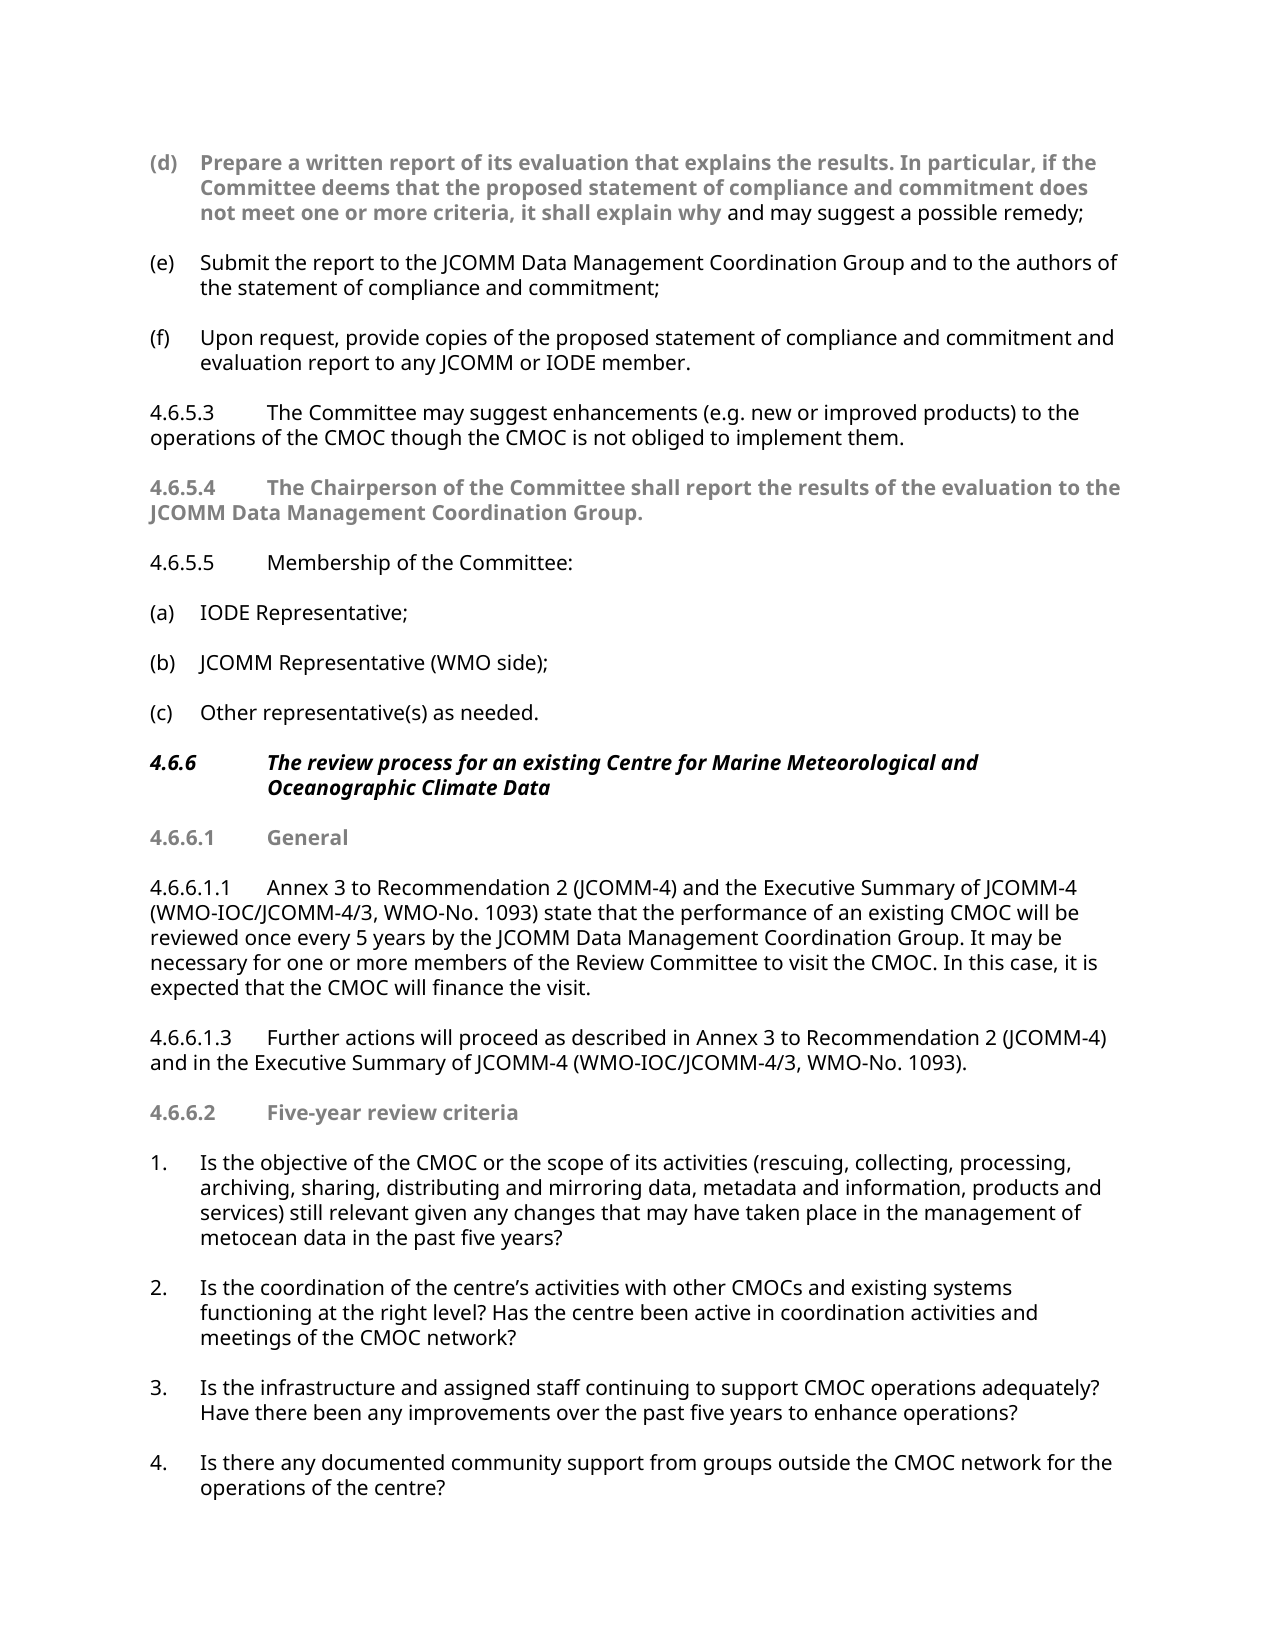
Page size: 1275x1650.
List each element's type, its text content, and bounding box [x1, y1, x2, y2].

text 2. Is the coordination of the centre’s activities with other CMOCs and existing systems functioning at the right level? Has the centre been active in coordination activities and meetings of the CMOC network? [150, 1275, 1125, 1350]
text 1. Is the objective of the CMOC or the scope of its activities (rescuing, collecting, processing, archiving, sharing, distributing and mirroring data, metadata and information, products and services) still relevant given any changes that may have taken place in the management of metocean data in the past five years? [150, 1150, 1125, 1250]
text (f) Upon request, provide copies of the proposed statement of compliance and commitment and evaluation report to any JCOMM or IODE member. [150, 325, 1125, 375]
text (d) Prepare a written report of its evaluation that explains the results. In particular, if the Committee deems that the proposed statement of compliance and commitment does not meet one or more criteria, it shall explain why and may suggest a possible remedy; [150, 150, 1125, 225]
subtitle 4.6.6.1 General [150, 825, 1125, 850]
text 3. Is the infrastructure and assigned staff continuing to support CMOC operations adequately? Have there been any improvements over the past five years to enhance operations? [150, 1375, 1125, 1425]
text 4.6.6.1.1 Annex 3 to Recommendation 2 (JCOMM-4) and the Executive Summary of JCOMM-4 (WMO-IOC/JCOMM-4/3, WMO-No. 1093) state that the performance of an existing CMOC will be reviewed once every 5 years by the JCOMM Data Management Coordination Group. It may be necessary for one or more members of the Review Committee to visit the CMOC. In this case, it is expected that the CMOC will finance the visit. [150, 875, 1125, 1000]
text (e) Submit the report to the JCOMM Data Management Coordination Group and to the authors of the statement of compliance and commitment; [150, 250, 1125, 300]
text 4. Is there any documented community support from groups outside the CMOC network for the operations of the centre? [150, 1450, 1125, 1500]
text (a) IODE Representative; [150, 600, 1125, 625]
text 4.6.5.3 The Committee may suggest enhancements (e.g. new or improved products) to the operations of the CMOC though the CMOC is not obliged to implement them. [150, 400, 1125, 450]
text (c) Other representative(s) as needed. [150, 700, 1125, 725]
text 4.6.6.1.3 Further actions will proceed as described in Annex 3 to Recommendation 2 (JCOMM-4) and in the Executive Summary of JCOMM-4 (WMO-IOC/JCOMM-4/3, WMO-No. 1093). [150, 1025, 1125, 1075]
text 4.6.5.5 Membership of the Committee: [150, 550, 1125, 575]
subtitle 4.6.6.2 Five-year review criteria [150, 1100, 1125, 1125]
text 4.6.5.4 The Chairperson of the Committee shall report the results of the evaluation to the JCOMM Data Management Coordination Group. [150, 475, 1125, 525]
text (b) JCOMM Representative (WMO side); [150, 650, 1125, 675]
subtitle 4.6.6 The review process for an existing Centre for Marine Meteorological and Oceanographic Climate Data [150, 750, 1125, 800]
